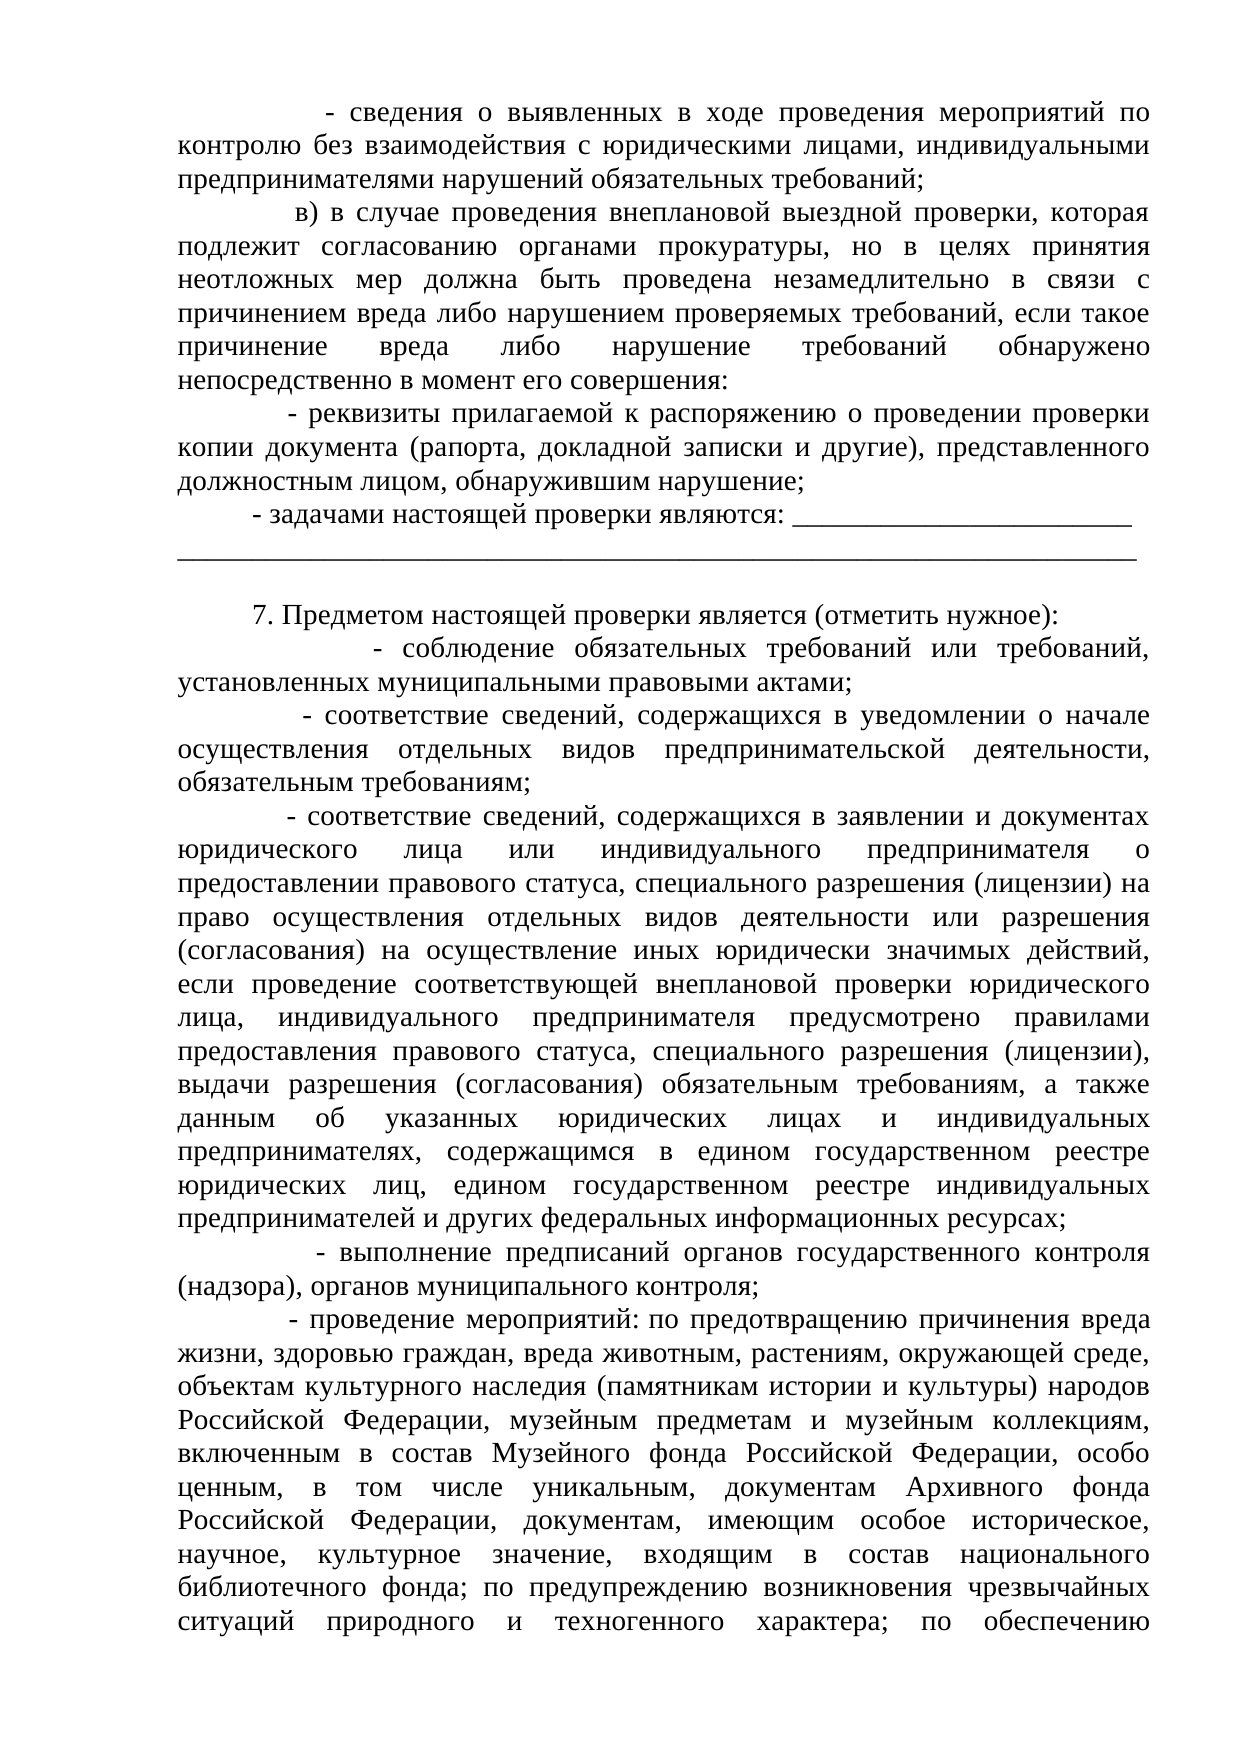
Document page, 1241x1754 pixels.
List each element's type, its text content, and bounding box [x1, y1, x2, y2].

text - реквизиты прилагаемой к распоряжению о проведении проверки копии документа (рапорта, докладной записки и другие), представленного должностным лицом, обнаружившим нарушение; [177, 396, 1152, 496]
text - выполнение предписаний органов государственного контроля (надзора), органов муниципального контроля; [177, 1234, 1152, 1301]
text - сведения о выявленных в ходе проведения мероприятий по контролю без взаимодействия с юридическими лицами, индивидуальными предпринимателями нарушений обязательных требований; [177, 94, 1152, 194]
text - соответствие сведений, содержащихся в уведомлении о начале осуществления отдельных видов предпринимательской деятельности, обязательным требованиям; [177, 697, 1152, 798]
text _________________________________________________________________ [177, 530, 1152, 563]
text в) в случае проведения внеплановой выездной проверки, которая подлежит согласованию органами прокуратуры, но в целях принятия неотложных мер должна быть проведена незамедлительно в связи с причинением вреда либо нарушением проверяемых требований, если такое причинение вреда либо нарушение требований обнаружено непосредственно в момент его совершения: [177, 194, 1152, 396]
text 7. Предметом настоящей проверки является (отметить нужное): [177, 597, 1152, 630]
text - соответствие сведений, содержащихся в заявлении и документах юридического лица или индивидуального предпринимателя о предоставлении правового статуса, специального разрешения (лицензии) на право осуществления отдельных видов деятельности или разрешения (согласования) на осуществление иных юридически значимых действий, если проведение соответствующей внеплановой проверки юридического лица, индивидуального предпринимателя предусмотрено правилами предоставления правового статуса, специального разрешения (лицензии), выдачи разрешения (согласования) обязательным требованиям, а также данным об указанных юридических лицах и индивидуальных предпринимателях, содержащимся в едином государственном реестре юридических лиц, едином государственном реестре индивидуальных предпринимателей и других федеральных информационных ресурсах; [177, 798, 1152, 1234]
text - соблюдение обязательных требований или требований, установленных муниципальными правовыми актами; [177, 630, 1152, 697]
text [177, 1301, 1152, 1637]
text - задачами настоящей проверки являются: _______________________ [177, 496, 1152, 530]
